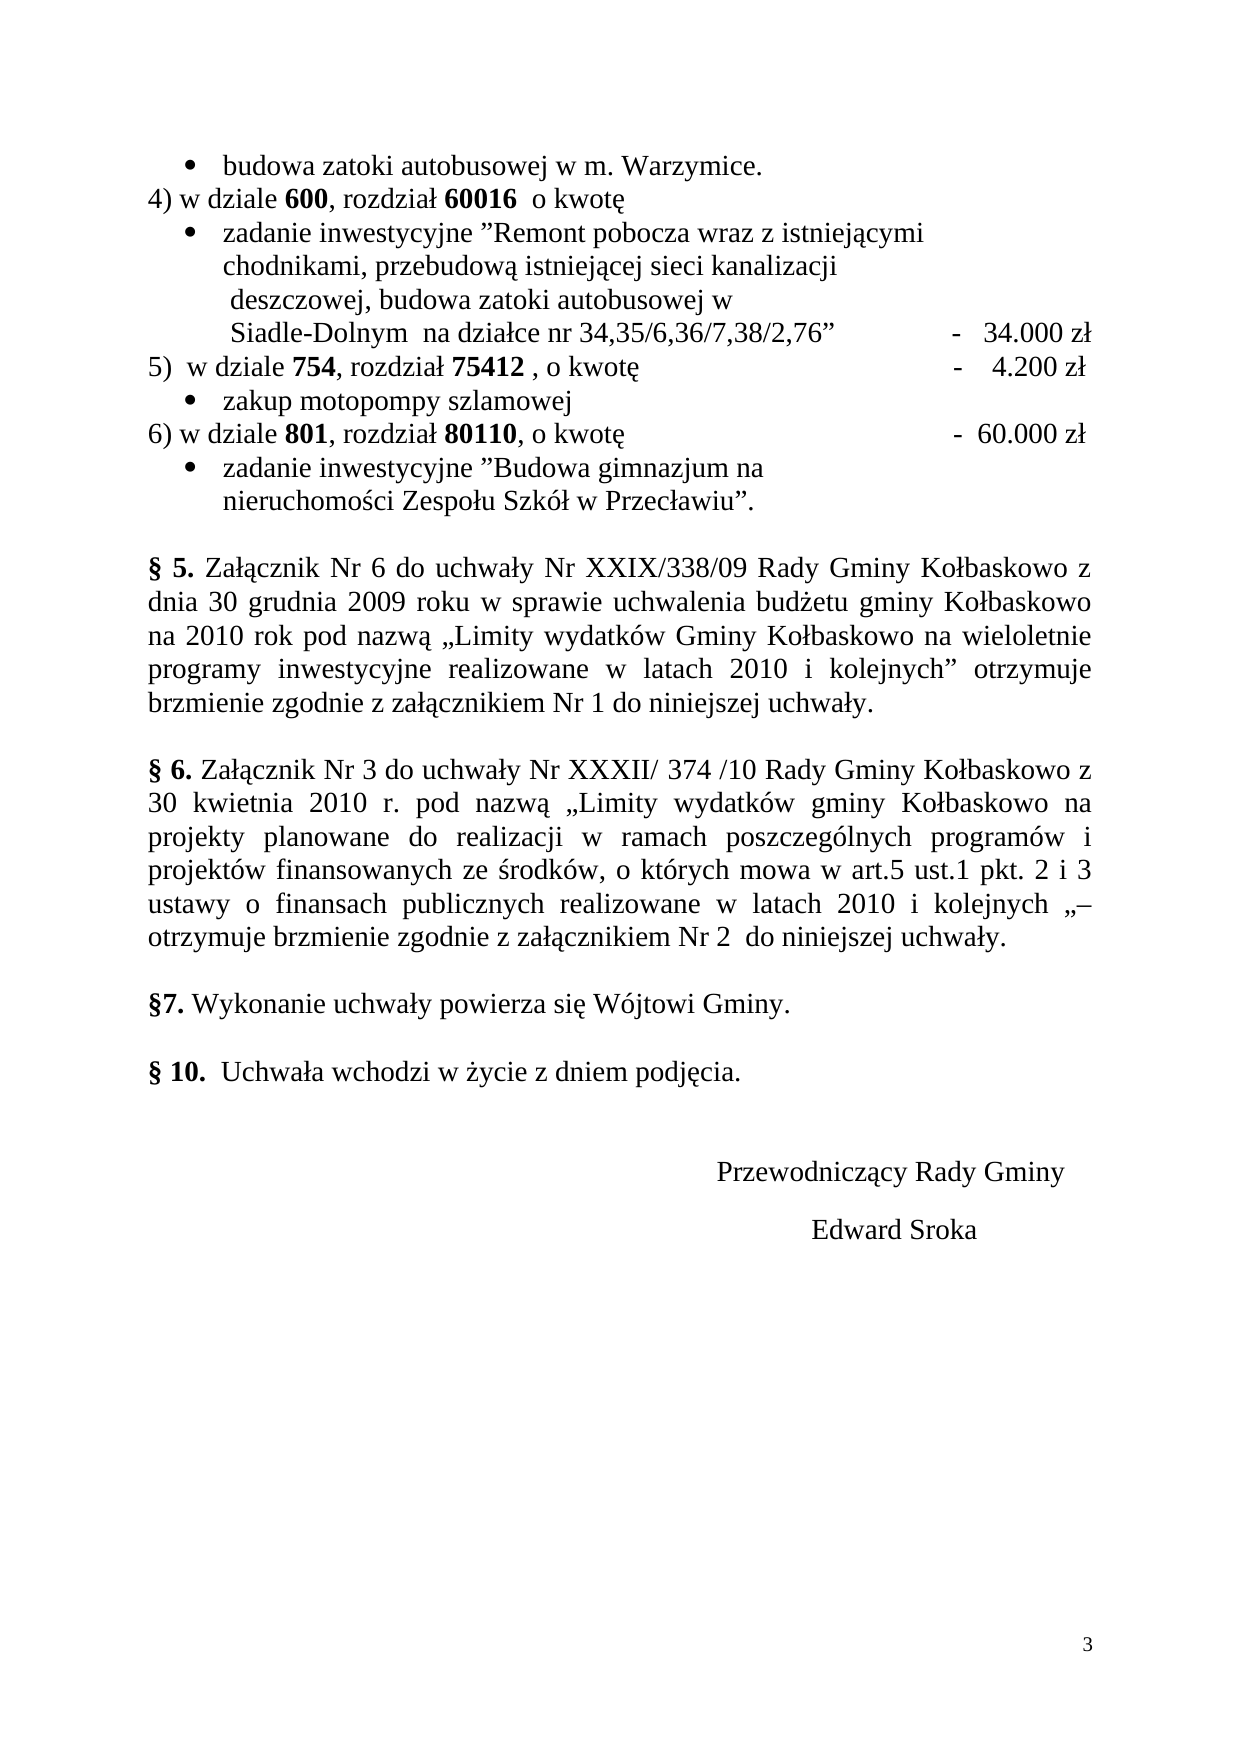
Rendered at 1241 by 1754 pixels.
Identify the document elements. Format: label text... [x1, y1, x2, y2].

list budowa zatoki autobusowej w m. Warzymice. [185, 148, 1093, 181]
list zadanie inwestycyjne ”Budowa gimnazjum na [185, 450, 1093, 483]
list zadanie inwestycyjne ”Remont pobocza wraz z istniejącymi [185, 215, 1093, 248]
text § 10. Uchwała wchodzi w życie z dniem podjęcia. [148, 1054, 1093, 1087]
text Przewodniczący Rady Gminy [148, 1154, 1093, 1188]
list deszczowej, budowa zatoki autobusowej w [223, 282, 1093, 316]
list zakup motopompy szlamowej [185, 383, 1093, 416]
text Edward Sroka [148, 1212, 1093, 1245]
list Siadle-Dolnym na działce nr 34,35/6,36/7,38/2,76” - 34.000 zł [223, 316, 1093, 349]
text § 6. Załącznik Nr 3 do uchwały Nr XXXII/ 374 /10 Rady Gminy Kołbaskowo z 30 kwietnia 2010 r. pod nazwą „Limity wydatków gminy Kołbaskowo na projekty planowane do realizacji w ramach poszczególnych programów i projektów finansowanych ze środków, o których mowa w art.5 ust.1 pkt. 2 i 3 ustawy o finansach publicznych realizowane w latach 2010 i kolejnych „–otrzymuje brzmienie zgodnie z załącznikiem Nr 2 do niniejszej uchwały. [148, 752, 1093, 953]
text 5) w dziale 754, rozdział 75412 , o kwotę - 4.200 zł [148, 349, 1093, 383]
list chodnikami, przebudową istniejącej sieci kanalizacji [223, 248, 1093, 282]
list nieruchomości Zespołu Szkół w Przecławiu”. [223, 483, 1093, 517]
text 4) w dziale 600, rozdział 60016 o kwotę [148, 181, 1093, 215]
text § 5. Załącznik Nr 6 do uchwały Nr XXIX/338/09 Rady Gminy Kołbaskowo z dnia 30 grudnia 2009 roku w sprawie uchwalenia budżetu gminy Kołbaskowo na 2010 rok pod nazwą „Limity wydatków Gminy Kołbaskowo na wieloletnie programy inwestycyjne realizowane w latach 2010 i kolejnych” otrzymuje brzmienie zgodnie z załącznikiem Nr 1 do niniejszej uchwały. [148, 551, 1093, 718]
text 6) w dziale 801, rozdział 80110, o kwotę - 60.000 zł [148, 416, 1093, 450]
text §7. Wykonanie uchwały powierza się Wójtowi Gminy. [148, 987, 1093, 1020]
